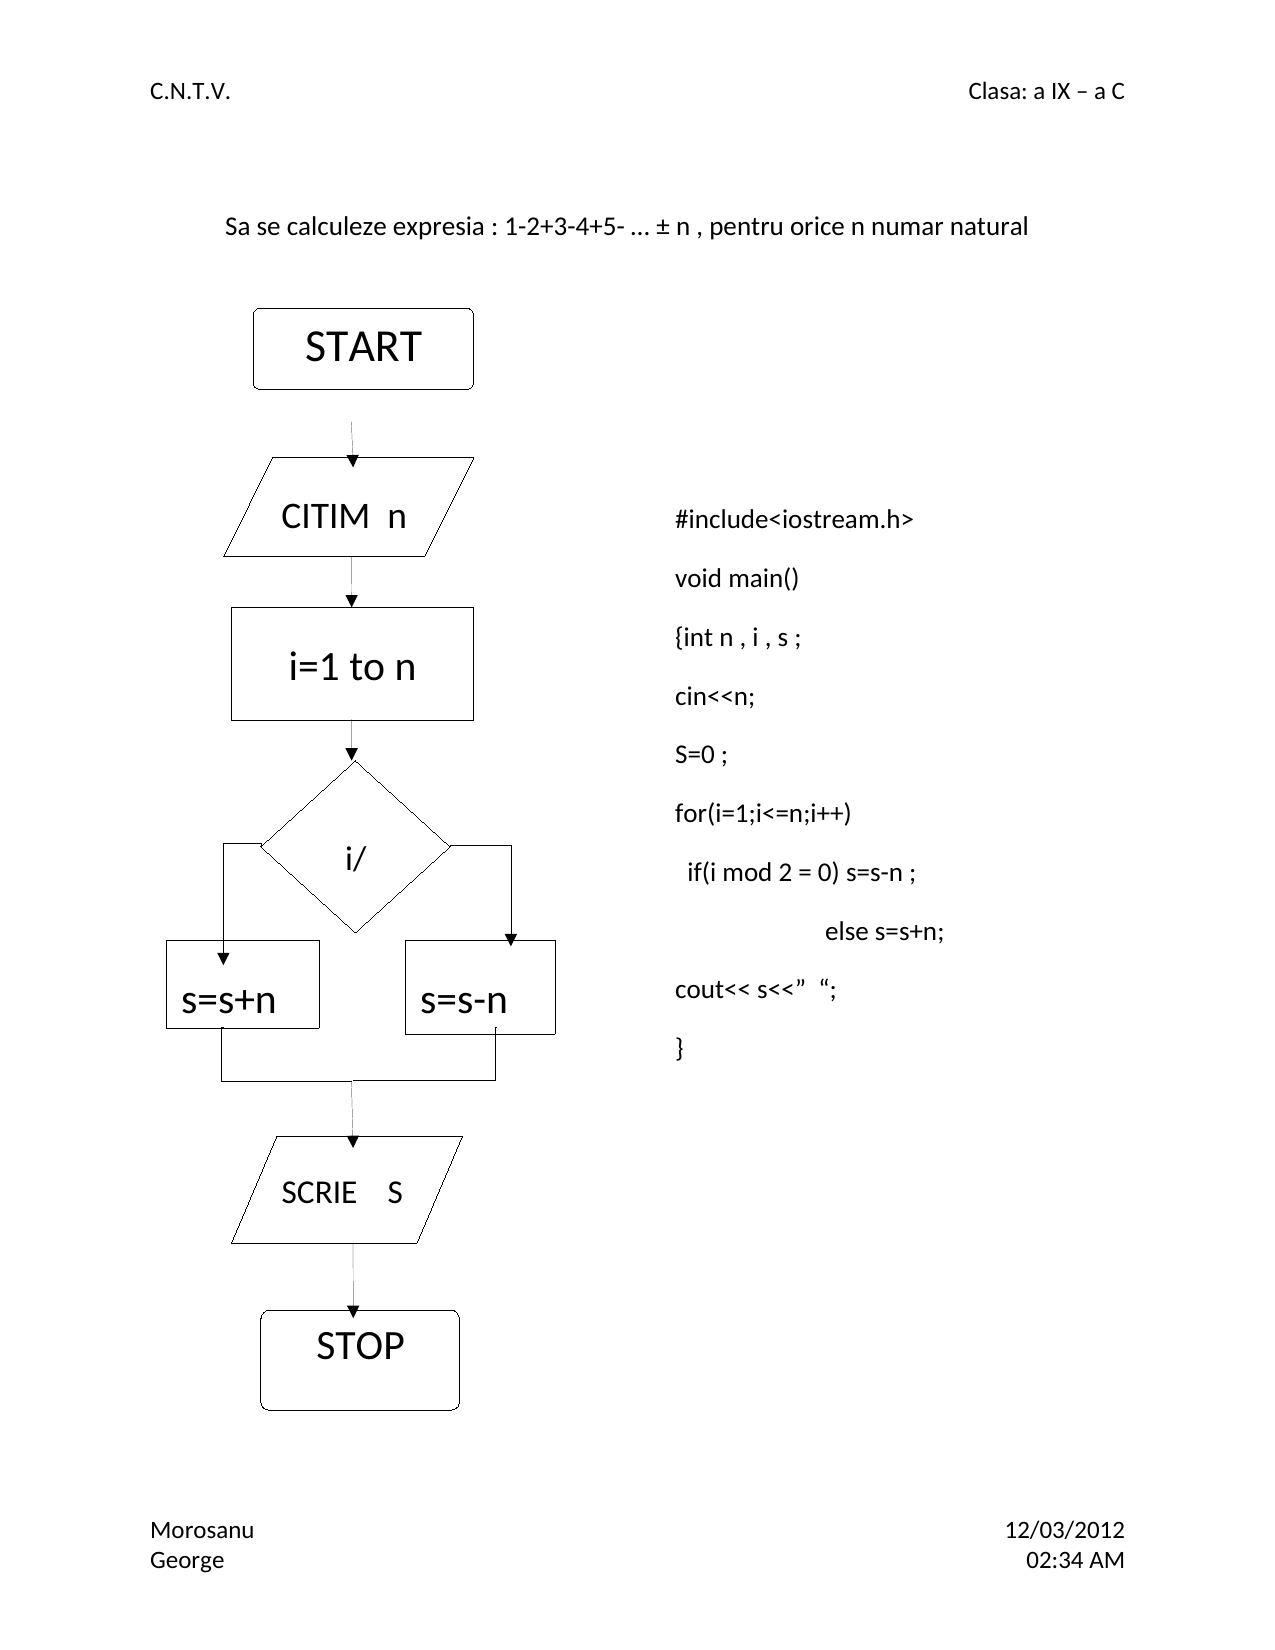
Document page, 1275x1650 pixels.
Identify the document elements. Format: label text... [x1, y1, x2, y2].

text if(i mod 2 = 0) s=s-n ; [675, 855, 1125, 888]
text } [675, 1031, 1125, 1064]
text cin<<n; [675, 679, 1125, 712]
text {int n , i , s ; [675, 620, 1125, 653]
text for(i=1;i<=n;i++) [675, 796, 1125, 829]
text S=0 ; [675, 737, 1125, 771]
text #include<iostream.h> [675, 502, 1125, 536]
text Sa se calculeze expresia : 1-2+3-4+5- … ± n , pentru orice n numar natural [150, 209, 1125, 242]
text cout<< s<<” “; [675, 972, 1125, 1006]
text void main() [675, 561, 1125, 594]
text else s=s+n; [675, 914, 1125, 947]
